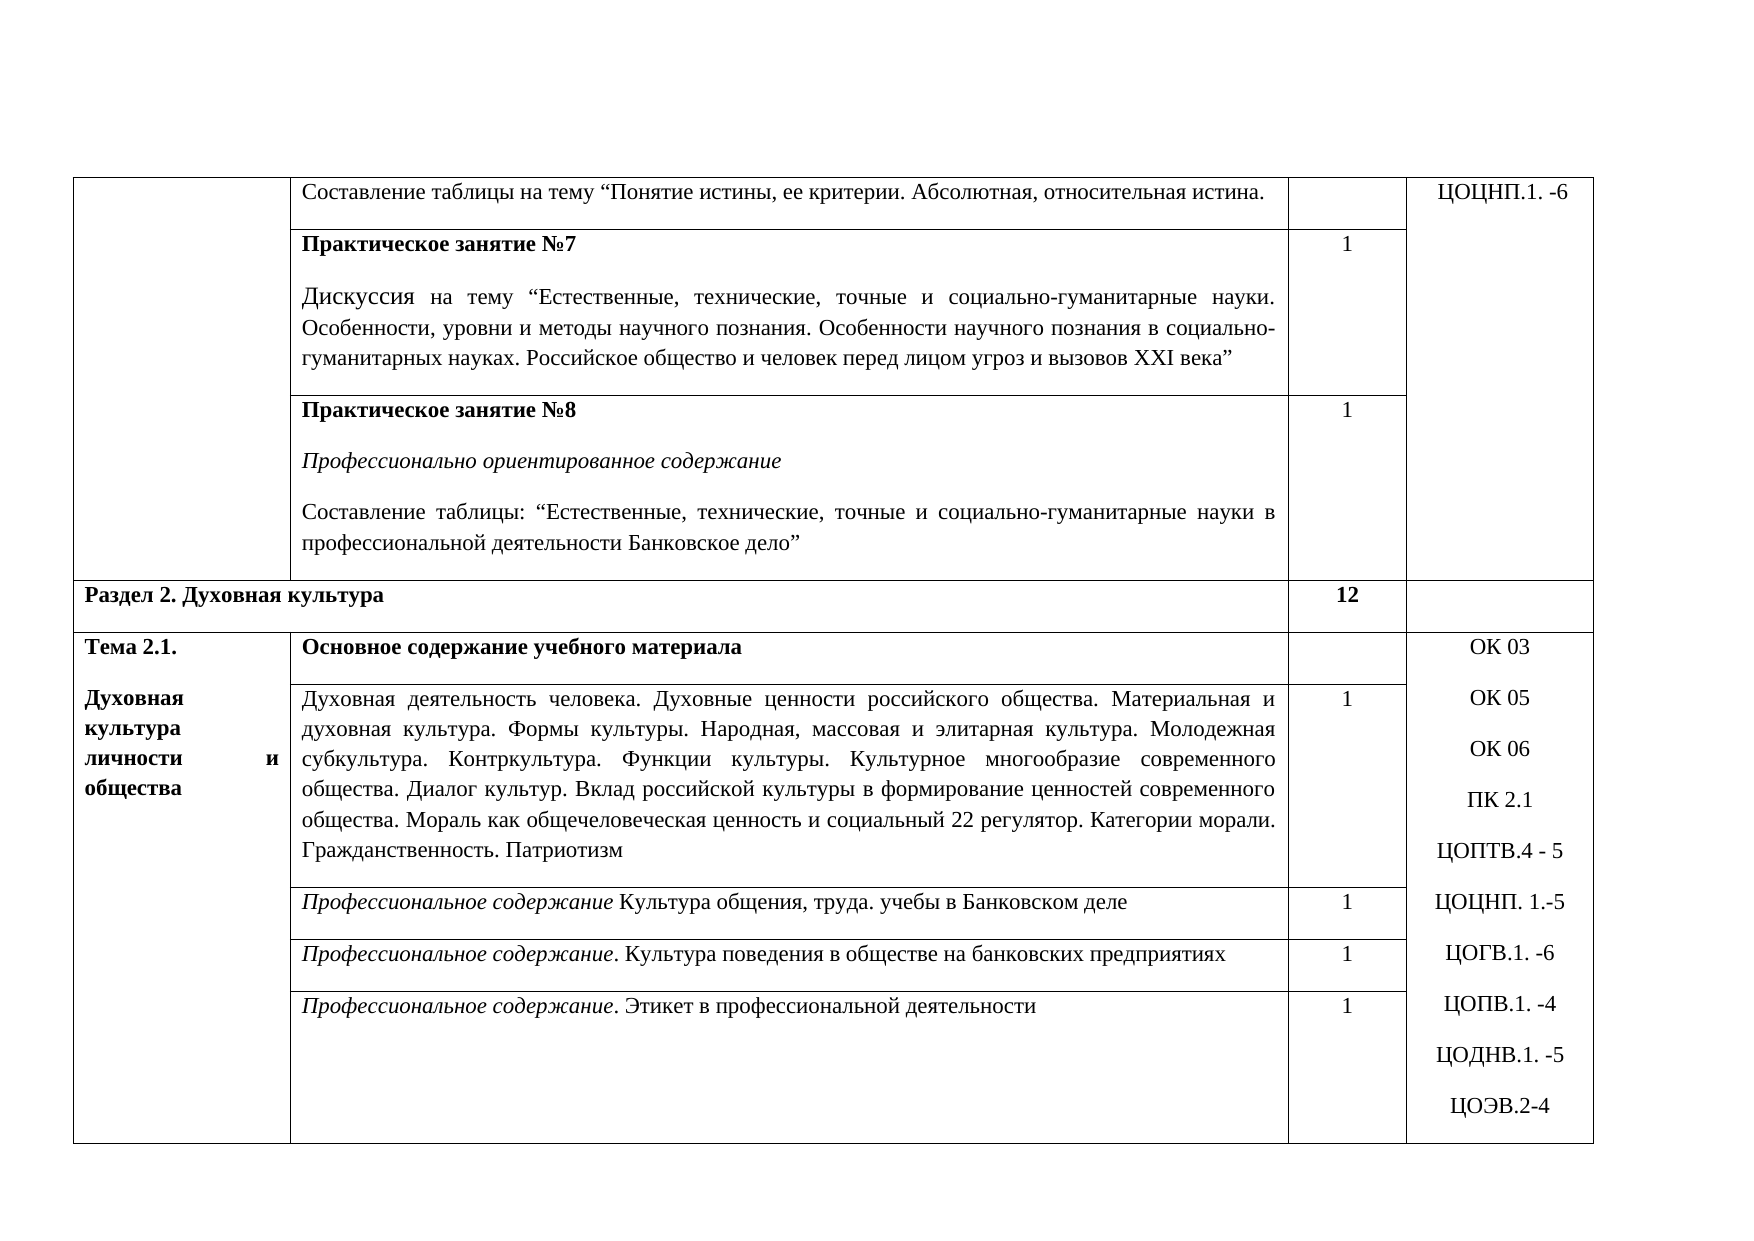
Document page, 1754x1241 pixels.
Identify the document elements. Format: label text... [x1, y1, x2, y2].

table_cell Профессиональное содержание Культура общения, труда. учебы в Банковском деле [291, 888, 1288, 939]
table_cell 12 [1289, 581, 1406, 632]
table_cell Практическое занятие №8 Профессионально ориентированное содержание Составление таблицы: “Естественные, технические, точные и социально-гуманитарные науки в профессиональной деятельности Банковское дело” [291, 396, 1288, 579]
table_cell 1 [1289, 230, 1406, 395]
table_cell ОК 03 ОК 05 ОК 06 ПК 2.1 ЦОПТВ.4 - 5 ЦОЦНП. 1.-5 ЦОГВ.1. -6 ЦОПВ.1. -4 ЦОДНВ.1. -5 ЦОЭВ.2-4 [1407, 633, 1593, 1143]
table_cell 1 [1289, 685, 1406, 887]
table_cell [291, 178, 1288, 229]
table_cell 1 [1289, 888, 1406, 939]
table_cell Профессиональное содержание. Культура поведения в обществе на банковских предприятиях [291, 940, 1288, 991]
table_cell Духовная деятельность человека. Духовные ценности российского общества. Материальная и духовная культура. Формы культуры. Народная, массовая и элитарная культура. Молодежная субкультура. Контркультура. Функции культуры. Культурное многообразие современного общества. Диалог культур. Вклад российской культуры в формирование ценностей современного общества. Мораль как общечеловеческая ценность и социальный 22 регулятор. Категории морали. Гражданственность. Патриотизм [291, 685, 1288, 887]
table_cell Раздел 2. Духовная культура [74, 581, 1288, 632]
table_cell Основное содержание учебного материала [291, 633, 1288, 684]
table_cell Практическое занятие №7 Дискуссия на тему “Естественные, технические, точные и социально-гуманитарные науки. Особенности, уровни и методы научного познания. Особенности научного познания в социально-гуманитарных науках. Российское общество и человек перед лицом угроз и вызовов ХХI века” [291, 230, 1288, 395]
table_cell 1 [1289, 940, 1406, 991]
table_cell Тема 2.1. Духовная культура личности и общества [74, 633, 290, 1143]
table_cell [1407, 581, 1593, 632]
table_cell 1 [1289, 992, 1406, 1143]
table_cell [1289, 633, 1406, 684]
table_cell 1 [1289, 396, 1406, 579]
table_cell Профессиональное содержание. Этикет в профессиональной деятельности [291, 992, 1288, 1143]
table_cell 1 [1289, 178, 1406, 229]
